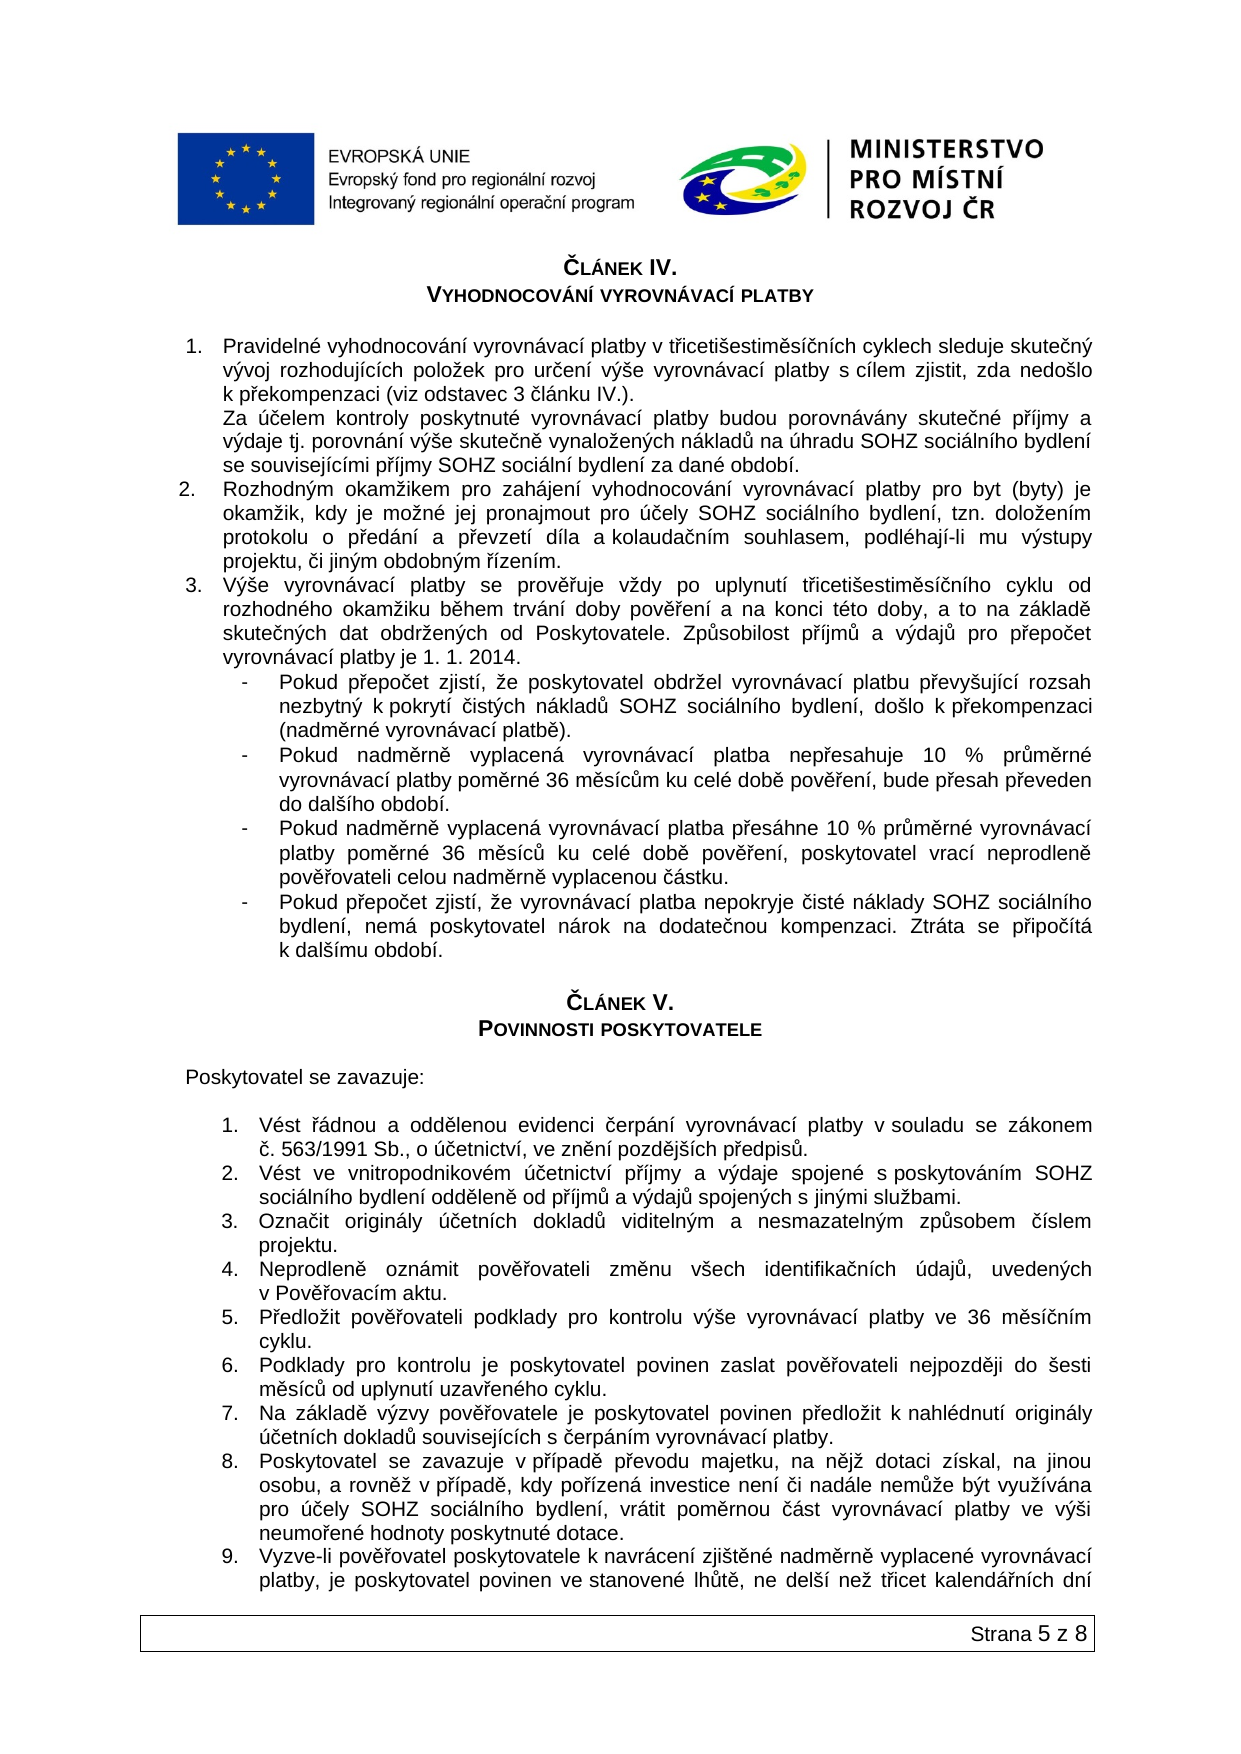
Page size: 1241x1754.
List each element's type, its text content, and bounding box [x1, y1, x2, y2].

list Pokud přepočet zjistí, že poskytovatel obdržel vyrovnávací platbu převyšující rozsah nezbytný k pokrytí čistých nákladů SOHZ sociálního bydlení, došlo k překompenzaci (nadměrné vyrovnávací platbě). [241, 669, 1093, 742]
list Pokud nadměrně vyplacená vyrovnávací platba nepřesahuje 10 % průměrné vyrovnávací platby poměrné 36 měsícům ku celé době pověření, bude přesah převeden do dalšího období. [241, 742, 1093, 816]
list Předložit pověřovateli podklady pro kontrolu výše vyrovnávací platby ve 36 měsíčním cyklu. [221, 1305, 1093, 1353]
list Vést řádnou a oddělenou evidenci čerpání vyrovnávací platby v souladu se zákonem č. 563/1991 Sb., o účetnictví, ve znění pozdějších předpisů. [221, 1113, 1093, 1161]
list Pokud přepočet zjistí, že vyrovnávací platba nepokryje čisté náklady SOHZ sociálního bydlení, nemá poskytovatel nárok na dodatečnou kompenzaci. Ztráta se připočítá k dalšímu období. [241, 889, 1093, 962]
list Výše vyrovnávací platby se prověřuje vždy po uplynutí třicetišestiměsíčního cyklu od rozhodného okamžiku během trvání doby pověření a na konci této doby, a to na základě skutečných dat obdržených od Poskytovatele. Způsobilost příjmů a výdajů pro přepočet vyrovnávací platby je 1. 1. 2014. [185, 573, 1093, 669]
list Pokud nadměrně vyplacená vyrovnávací platba přesáhne 10 % průměrné vyrovnávací platby poměrné 36 měsíců ku celé době pověření, poskytovatel vrací neprodleně pověřovateli celou nadměrně vyplacenou částku. [241, 816, 1093, 889]
list Rozhodným okamžikem pro zahájení vyhodnocování vyrovnávací platby pro byt (byty) je okamžik, kdy je možné jej pronajmout pro účely SOHZ sociálního bydlení, tzn. doložením protokolu o předání a převzetí díla a kolaudačním souhlasem, podléhají-li mu výstupy projektu, či jiným obdobným řízením. [178, 477, 1093, 573]
list Neprodleně oznámit pověřovateli změnu všech identifikačních údajů, uvedených v Pověřovacím aktu. [221, 1257, 1093, 1305]
text Povinnosti poskytovatele [148, 1015, 1093, 1041]
list Vést ve vnitropodnikovém účetnictví příjmy a výdaje spojené s poskytováním SOHZ sociálního bydlení odděleně od příjmů a výdajů spojených s jinými službami. [221, 1161, 1093, 1209]
text Vyhodnocování vyrovnávací platby [148, 281, 1093, 307]
list Podklady pro kontrolu je poskytovatel povinen zaslat pověřovateli nejpozději do šesti měsíců od uplynutí uzavřeného cyklu. [221, 1353, 1093, 1401]
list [221, 1544, 1093, 1592]
picture [147, 102, 1073, 255]
text Za účelem kontroly poskytnuté vyrovnávací platby budou porovnávány skutečné příjmy a výdaje tj. porovnání výše skutečně vynaložených nákladů na úhradu SOHZ sociálního bydlení se souvisejícími příjmy SOHZ sociální bydlení za dané období. [223, 405, 1093, 477]
list Poskytovatel se zavazuje v případě převodu majetku, na nějž dotaci získal, na jinou osobu, a rovněž v případě, kdy pořízená investice není či nadále nemůže být využívána pro účely SOHZ sociálního bydlení, vrátit poměrnou část vyrovnávací platby ve výši neumořené hodnoty poskytnuté dotace. [221, 1448, 1093, 1544]
text Článek IV. [148, 148, 1093, 281]
list Pravidelné vyhodnocování vyrovnávací platby v třicetišestiměsíčních cyklech sleduje skutečný vývoj rozhodujících položek pro určení výše vyrovnávací platby s cílem zjistit, zda nedošlo k překompenzaci (viz odstavec 3 článku IV.). [185, 333, 1093, 405]
list Na základě výzvy pověřovatele je poskytovatel povinen předložit k nahlédnutí originály účetních dokladů souvisejících s čerpáním vyrovnávací platby. [221, 1401, 1093, 1448]
text Poskytovatel se zavazuje: [185, 1065, 1093, 1089]
list Označit originály účetních dokladů viditelným a nesmazatelným způsobem číslem projektu. [221, 1209, 1093, 1257]
text Článek V. [148, 988, 1093, 1015]
